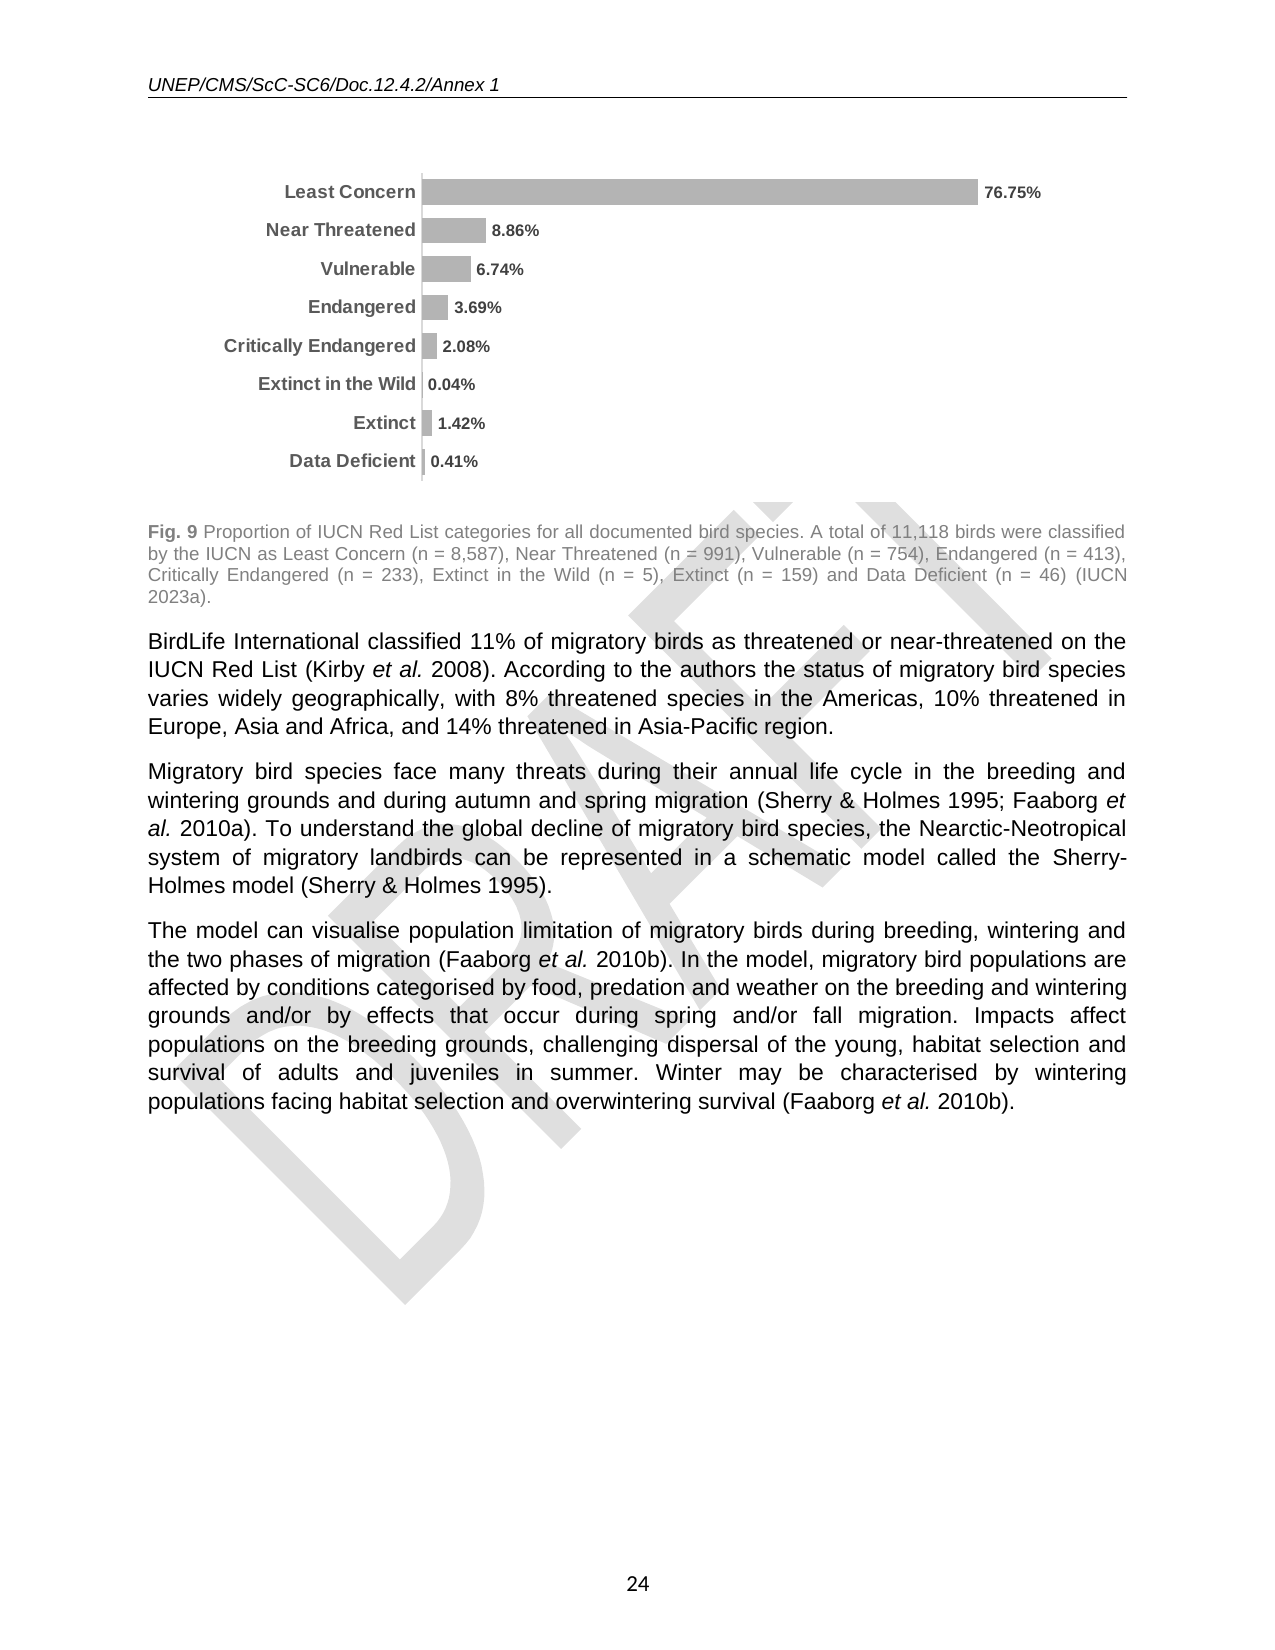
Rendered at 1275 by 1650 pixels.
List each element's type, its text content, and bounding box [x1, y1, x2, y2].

text Migratory bird species face many threats during their annual life cycle in the breeding and wintering grounds and during autumn and spring migration (Sherry & Holmes 1995; Faaborg et al. 2010a). To understand the global decline of migratory bird species, the Nearctic-Neotropical system of migratory landbirds can be represented in a schematic model called the Sherry-Holmes model (Sherry & Holmes 1995). [148, 758, 1127, 898]
text The model can visualise population limitation of migratory birds during breeding, wintering and the two phases of migration (Faaborg et al. 2010b). In the model, migratory bird populations are affected by conditions categorised by food, predation and weather on the breeding and wintering grounds and/or by effects that occur during spring and/or fall migration. Impacts affect populations on the breeding grounds, challenging dispersal of the young, habitat selection and survival of adults and juveniles in summer. Winter may be characterised by wintering populations facing habitat selection and overwintering survival (Faaborg et al. 2010b). [148, 917, 1127, 1114]
text BirdLife International classified 11% of migratory birds as threatened or near-threatened on the IUCN Red List (Kirby et al. 2008). According to the authors the status of migratory bird species varies widely geographically, with 8% threatened species in the Americas, 10% threatened in Europe, Asia and Africa, and 14% threatened in Asia-Pacific region. [148, 628, 1127, 739]
text Fig. 9 Proportion of IUCN Red List categories for all documented bird species. A total of 11,118 birds were classified by the IUCN as Least Concern (n = 8,587), Near Threatened (n = 991), Vulnerable (n = 754), Endangered (n = 413), Critically Endangered (n = 233), Extinct in the Wild (n = 5), Extinct (n = 159) and Data Deficient (n = 46) (IUCN 2023a). [148, 521, 1127, 607]
